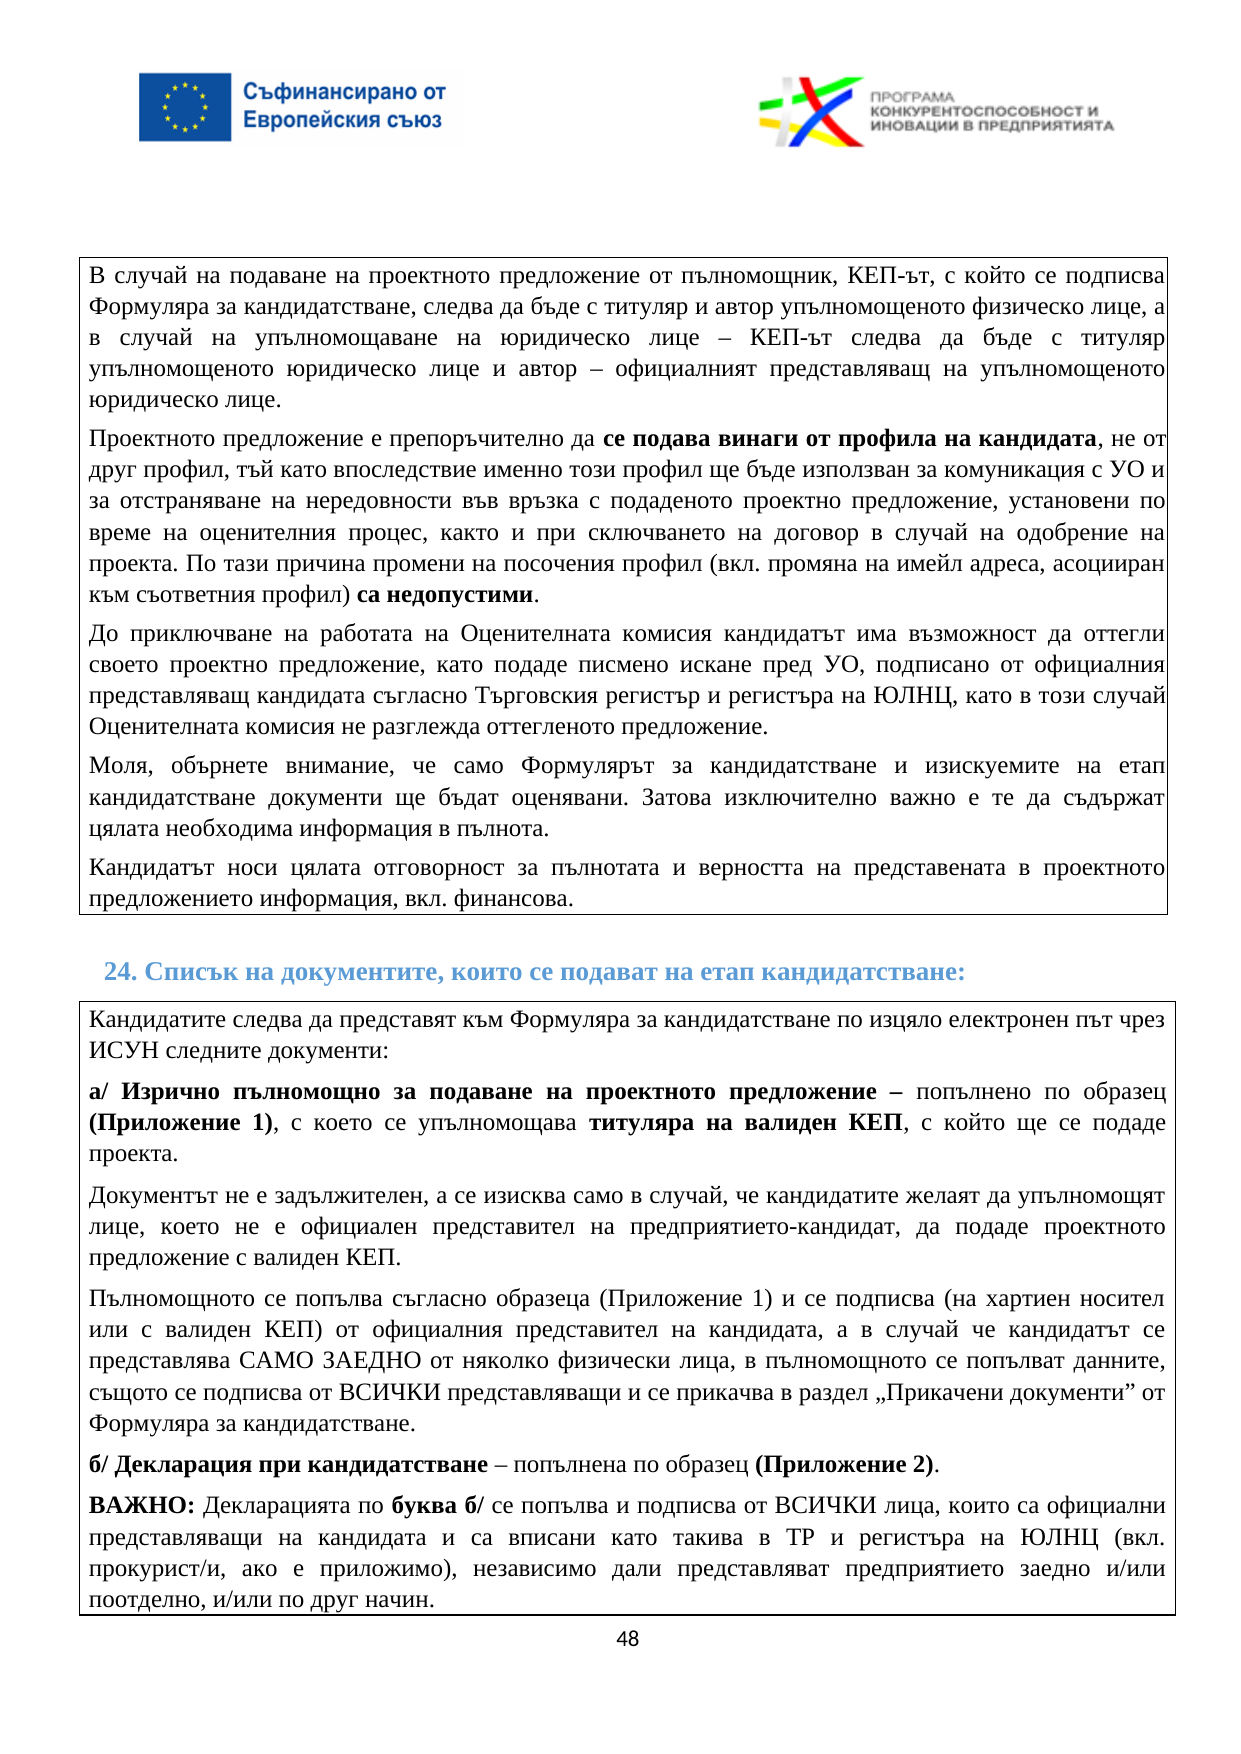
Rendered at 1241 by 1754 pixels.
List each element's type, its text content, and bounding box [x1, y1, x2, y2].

text Моля, обърнете внимание, че само Формулярът за кандидатстване и изискуемите на етап кандидатстване документи ще бъдат оценявани. Затова изключително важно е те да съдържат цялата необходима информация в пълнота. [80, 747, 1167, 841]
subtitle 24. Списък на документите, които се подават на етап кандидатстване: [103, 955, 1152, 986]
picture [757, 69, 1118, 156]
text В случай на подаване на проектното предложение от пълномощник, КЕП-ът, с който се подписва Формуляра за кандидатстване, следва да бъде с титуляр и автор упълномощеното физическо лице, а в случай на упълномощаване на юридическо лице – КЕП-ът следва да бъде с титуляр упълномощеното юридическо лице и автор – официалният представляващ на упълномощеното юридическо лице. [80, 258, 1167, 413]
text До приключване на работата на Оценителната комисия кандидатът има възможност да оттегли своето проектно предложение, като подаде писмено искане пред УО, подписано от официалния представляващ кандидата съгласно Търговския регистър и регистъра на ЮЛНЦ, като в този случай Оценителната комисия не разглежда оттегленото предложение. [80, 615, 1167, 740]
text Пълномощното се попълва съгласно образеца (Приложение 1) и се подписва (на хартиен носител или с валиден КЕП) от официалния представител на кандидата, а в случай че кандидатът се представлява САМО ЗАЕДНО от няколко физически лица, в пълномощното се попълват данните, същото се подписва от ВСИЧКИ представляващи и се прикачва в раздел „Прикачени документи” от Формуляра за кандидатстване. [80, 1280, 1175, 1436]
text Кандидатът носи цялата отговорност за пълнотата и верността на представената в проектното предложението информация, вкл. финансова. [80, 849, 1167, 914]
text а/ Изрично пълномощно за подаване на проектното предложение – попълнено по образец (Приложение 1), с което се упълномощава титуляра на валиден КЕП, с който ще се подаде проекта. [80, 1073, 1175, 1167]
picture [135, 69, 466, 146]
text Кандидатите следва да представят към Формуляра за кандидатстване по изцяло електронен път чрез ИСУН следните документи: [80, 1002, 1175, 1064]
text б/ Декларация при кандидатстване – попълнена по образец (Приложение 2). [80, 1446, 1175, 1478]
text Документът не е задължителен, а се изисква само в случай, че кандидатите желаят да упълномощят лице, което не е официален представител на предприятието-кандидат, да подаде проектното предложение с валиден КЕП. [80, 1177, 1175, 1271]
text ВАЖНО: Декларацията по буква б/ се попълва и подписва от ВСИЧКИ лица, които са официални представляващи на кандидата и са вписани като такива в ТР и регистъра на ЮЛНЦ (вкл. прокурист/и, ако е приложимо), независимо дали представляват предприятието заедно и/или поотделно, и/или по друг начин. [80, 1487, 1175, 1614]
text Проектното предложение е препоръчително да се подава винаги от профила на кандидата, не от друг профил, тъй като впоследствие именно този профил ще бъде използван за комуникация с УО и за отстраняване на нередовности във връзка с подаденото проектно предложение, установени по време на оценителния процес, както и при сключването на договор в случай на одобрение на проекта. По тази причина промени на посочения профил (вкл. промяна на имейл адреса, асоцииран към съответния профил) са недопустими. [80, 420, 1167, 607]
